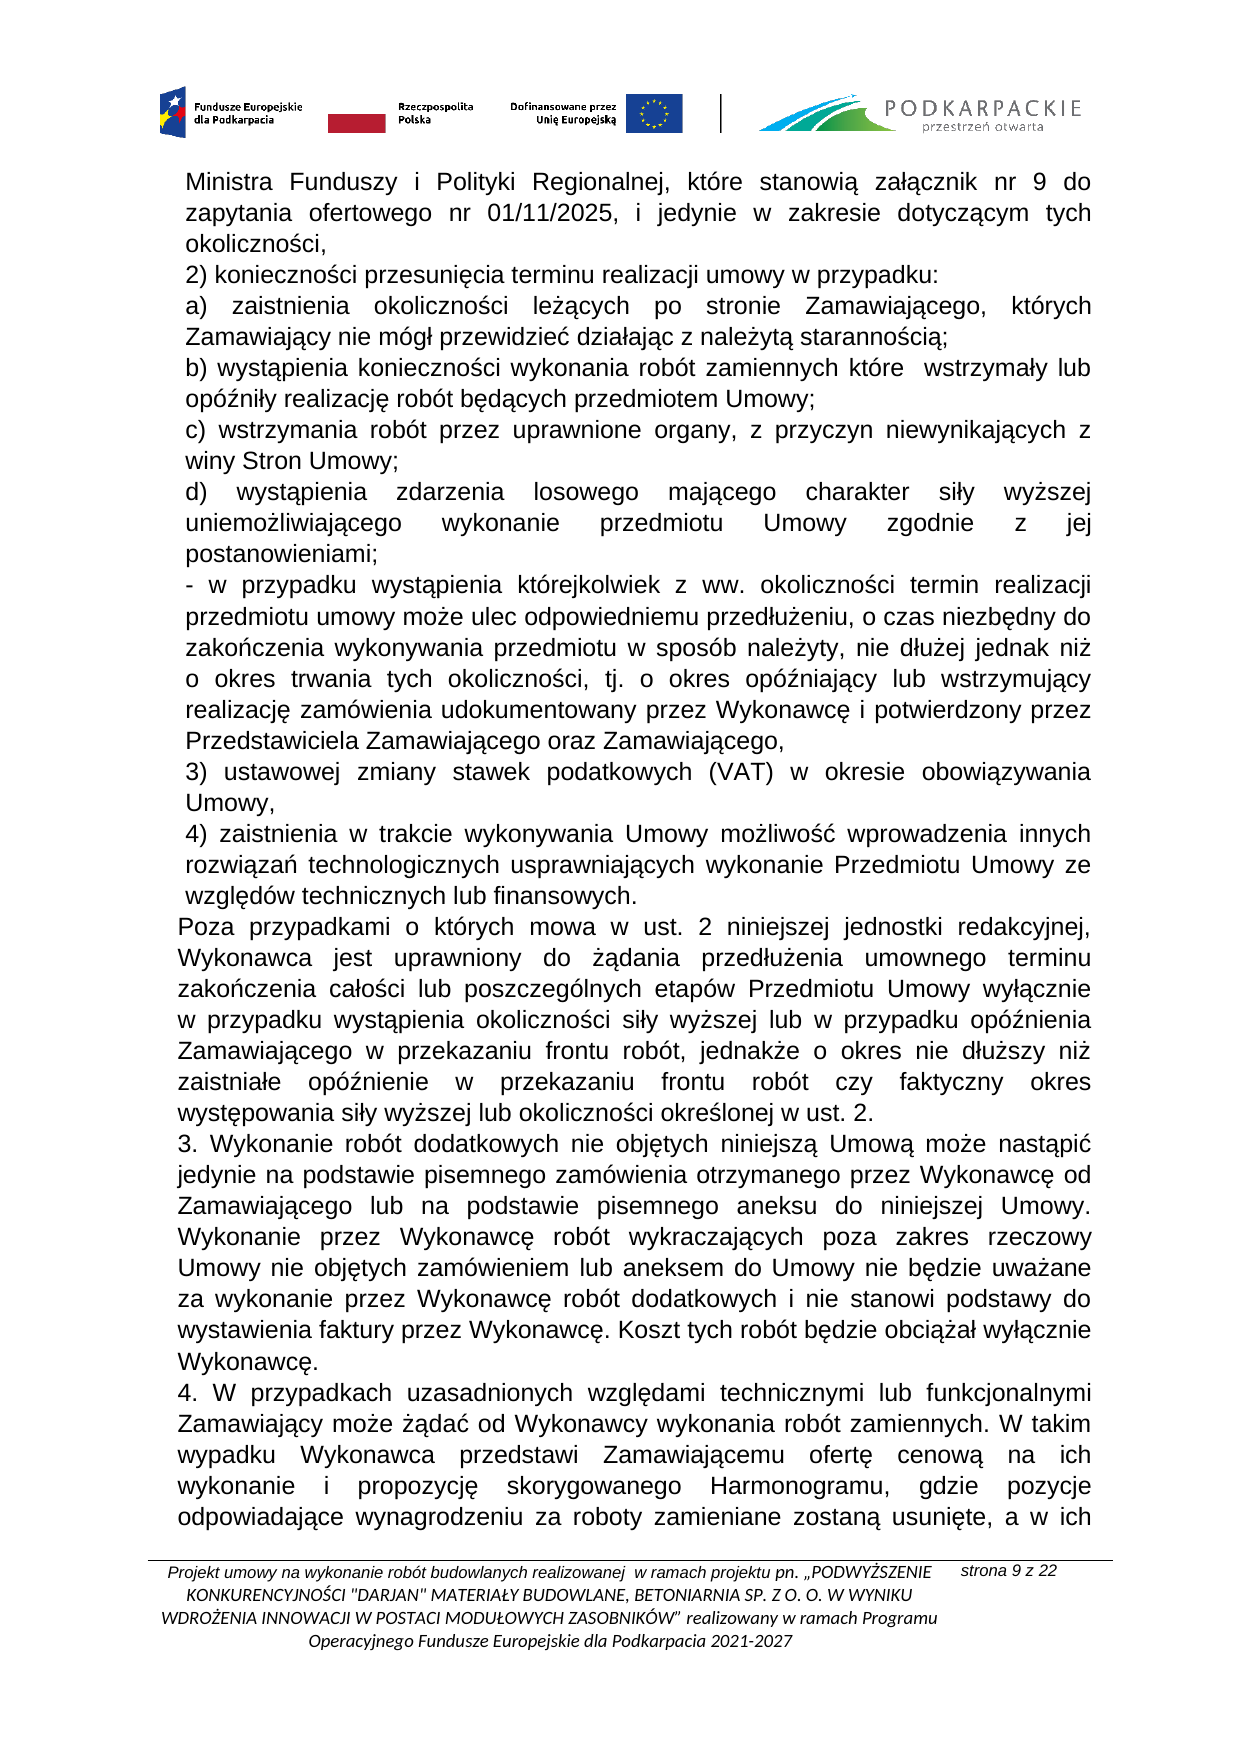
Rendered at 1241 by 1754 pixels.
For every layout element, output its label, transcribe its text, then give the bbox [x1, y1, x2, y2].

list 4) zaistnienia w trakcie wykonywania Umowy możliwość wprowadzenia innych rozwiązań technologicznych usprawniających wykonanie Przedmiotu Umowy ze względów technicznych lub finansowych. [185, 819, 1093, 910]
list d) wystąpienia zdarzenia losowego mającego charakter siły wyższej uniemożliwiającego wykonanie przedmiotu Umowy zgodnie z jej postanowieniami; [185, 477, 1093, 568]
list - w przypadku wystąpienia którejkolwiek z ww. okoliczności termin realizacji przedmiotu umowy może ulec odpowiedniemu przedłużeniu, o czas niezbędny do zakończenia wykonywania przedmiotu w sposób należyty, nie dłużej jednak niż o okres trwania tych okoliczności, tj. o okres opóźniający lub wstrzymujący realizację zamówienia udokumentowany przez Wykonawcę i potwierdzony przez Przedstawiciela Zamawiającego oraz Zamawiającego, [185, 571, 1093, 754]
list c) wstrzymania robót przez uprawnione organy, z przyczyn niewynikających z winy Stron Umowy; [185, 415, 1093, 475]
list b) wystąpienia konieczności wykonania robót zamiennych które wstrzymały lub opóźniły realizację robót będących przedmiotem Umowy; [185, 353, 1093, 413]
text Poza przypadkami o których mowa w ust. 2 niniejszej jednostki redakcyjnej, Wykonawca jest uprawniony do żądania przedłużenia umownego terminu zakończenia całości lub poszczególnych etapów Przedmiotu Umowy wyłącznie w przypadku wystąpienia okoliczności siły wyższej lub w przypadku opóźnienia Zamawiającego w przekazaniu frontu robót, jednakże o okres nie dłuższy niż zaistniałe opóźnienie w przekazaniu frontu robót czy faktyczny okres występowania siły wyższej lub okoliczności określonej w ust. 2. [177, 912, 1093, 1127]
list 3) ustawowej zmiany stawek podatkowych (VAT) w okresie obowiązywania Umowy, [185, 757, 1093, 817]
text 3. Wykonanie robót dodatkowych nie objętych niniejszą Umową może nastąpić jedynie na podstawie pisemnego zamówienia otrzymanego przez Wykonawcę od Zamawiającego lub na podstawie pisemnego aneksu do niniejszej Umowy. Wykonanie przez Wykonawcę robót wykraczających poza zakres rzeczowy Umowy nie objętych zamówieniem lub aneksem do Umowy nie będzie uważane za wykonanie przez Wykonawcę robót dodatkowych i nie stanowi podstawy do wystawienia faktury przez Wykonawcę. Koszt tych robót będzie obciążał wyłącznie Wykonawcę. [177, 1129, 1093, 1375]
picture [147, 73, 1093, 151]
list a) zaistnienia okoliczności leżących po stronie Zamawiającego, których Zamawiający nie mógł przewidzieć działając z należytą starannością; [185, 291, 1093, 351]
list 2) konieczności przesunięcia terminu realizacji umowy w przypadku: [185, 260, 1093, 289]
